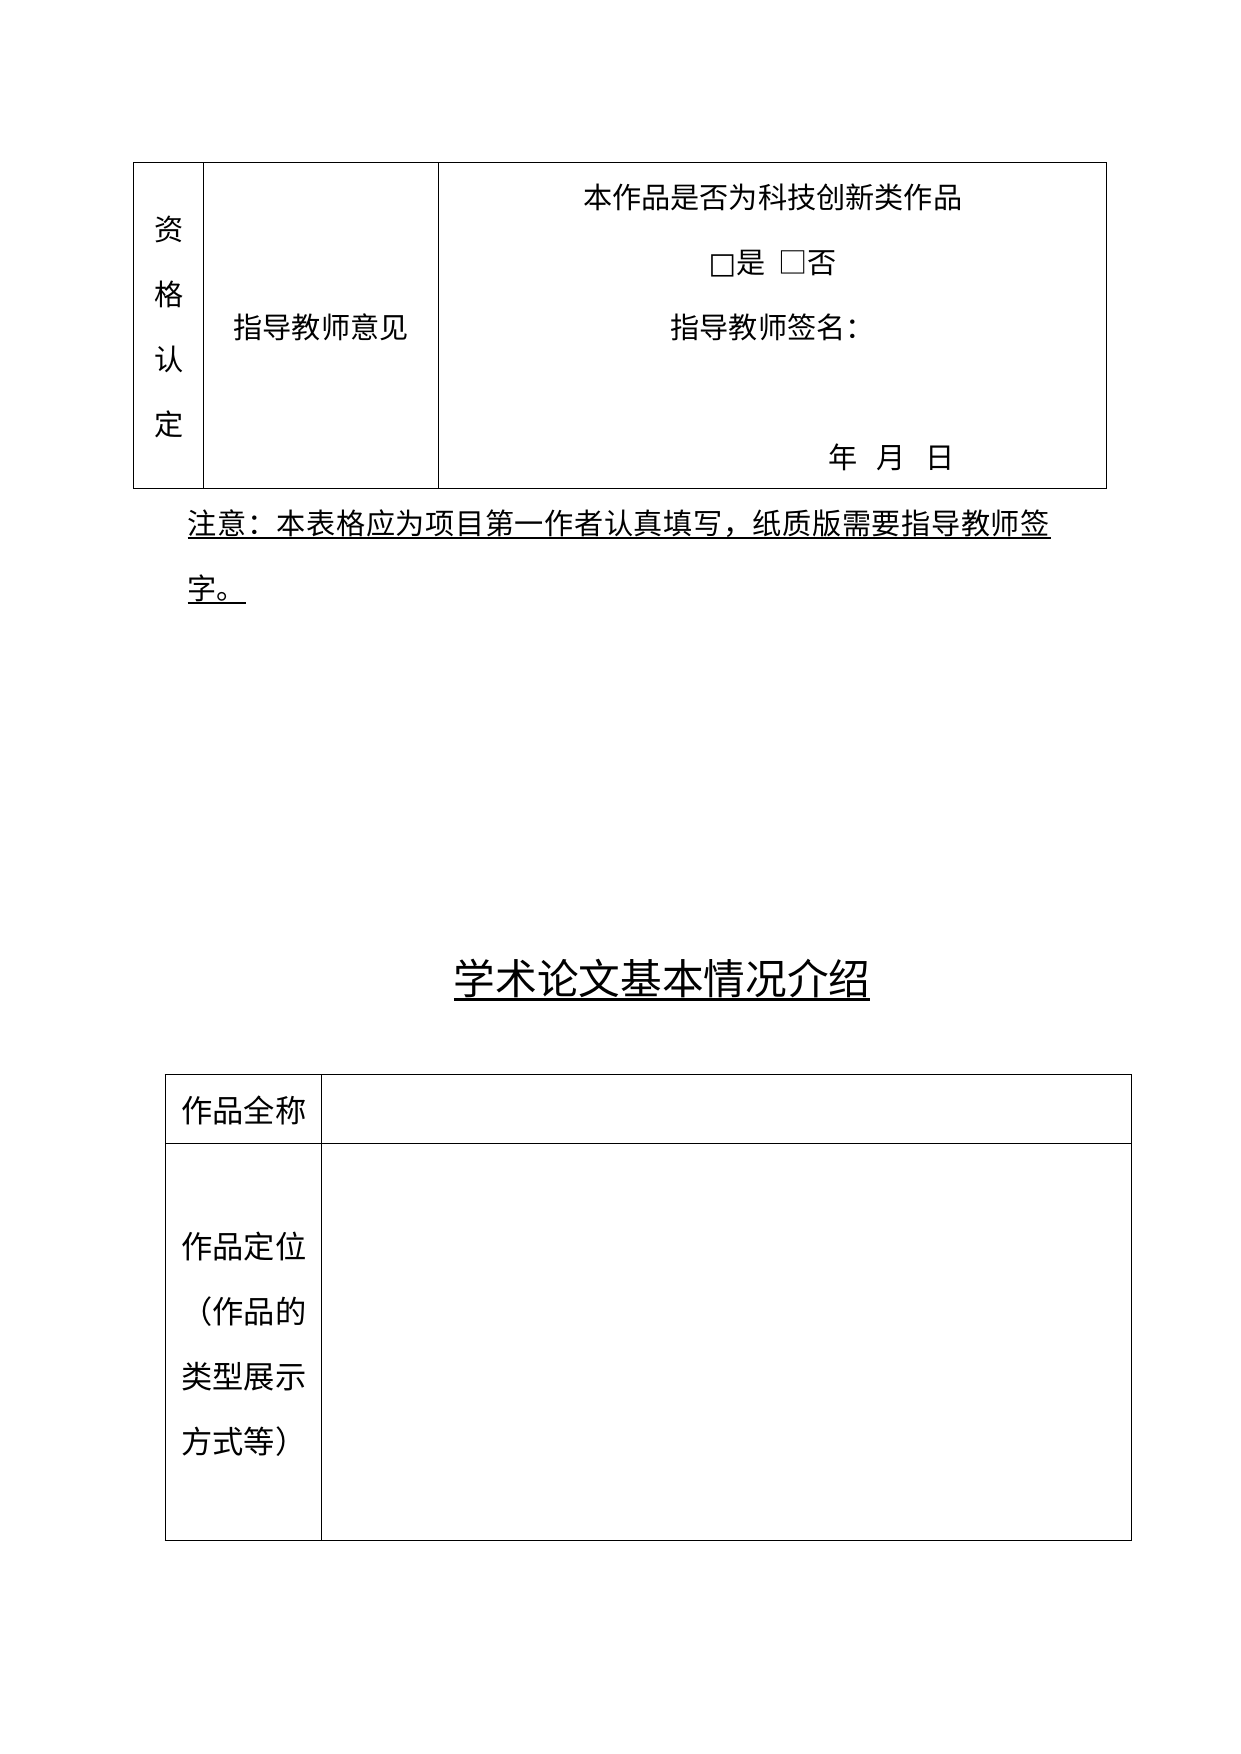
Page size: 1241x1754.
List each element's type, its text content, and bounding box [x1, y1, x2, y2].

text 注意：本表格应为项目第一作者认真填写，纸质版需要指导教师签字。 [187, 489, 1053, 619]
table_cell [322, 1144, 1131, 1540]
table_cell 资 格 认 定 [134, 163, 203, 488]
table_cell 作品定位（作品的类型展示方式等） [166, 1144, 321, 1540]
text 学术论文基本情况介绍 [187, 944, 1053, 1009]
table_header [322, 1075, 1131, 1143]
table_cell 指导教师意见 [204, 163, 438, 488]
table_cell 本作品是否为科技创新类作品 □是 □否 指导教师签名： 年 月 日 [439, 163, 1106, 488]
table_header 作品全称 [166, 1075, 321, 1143]
